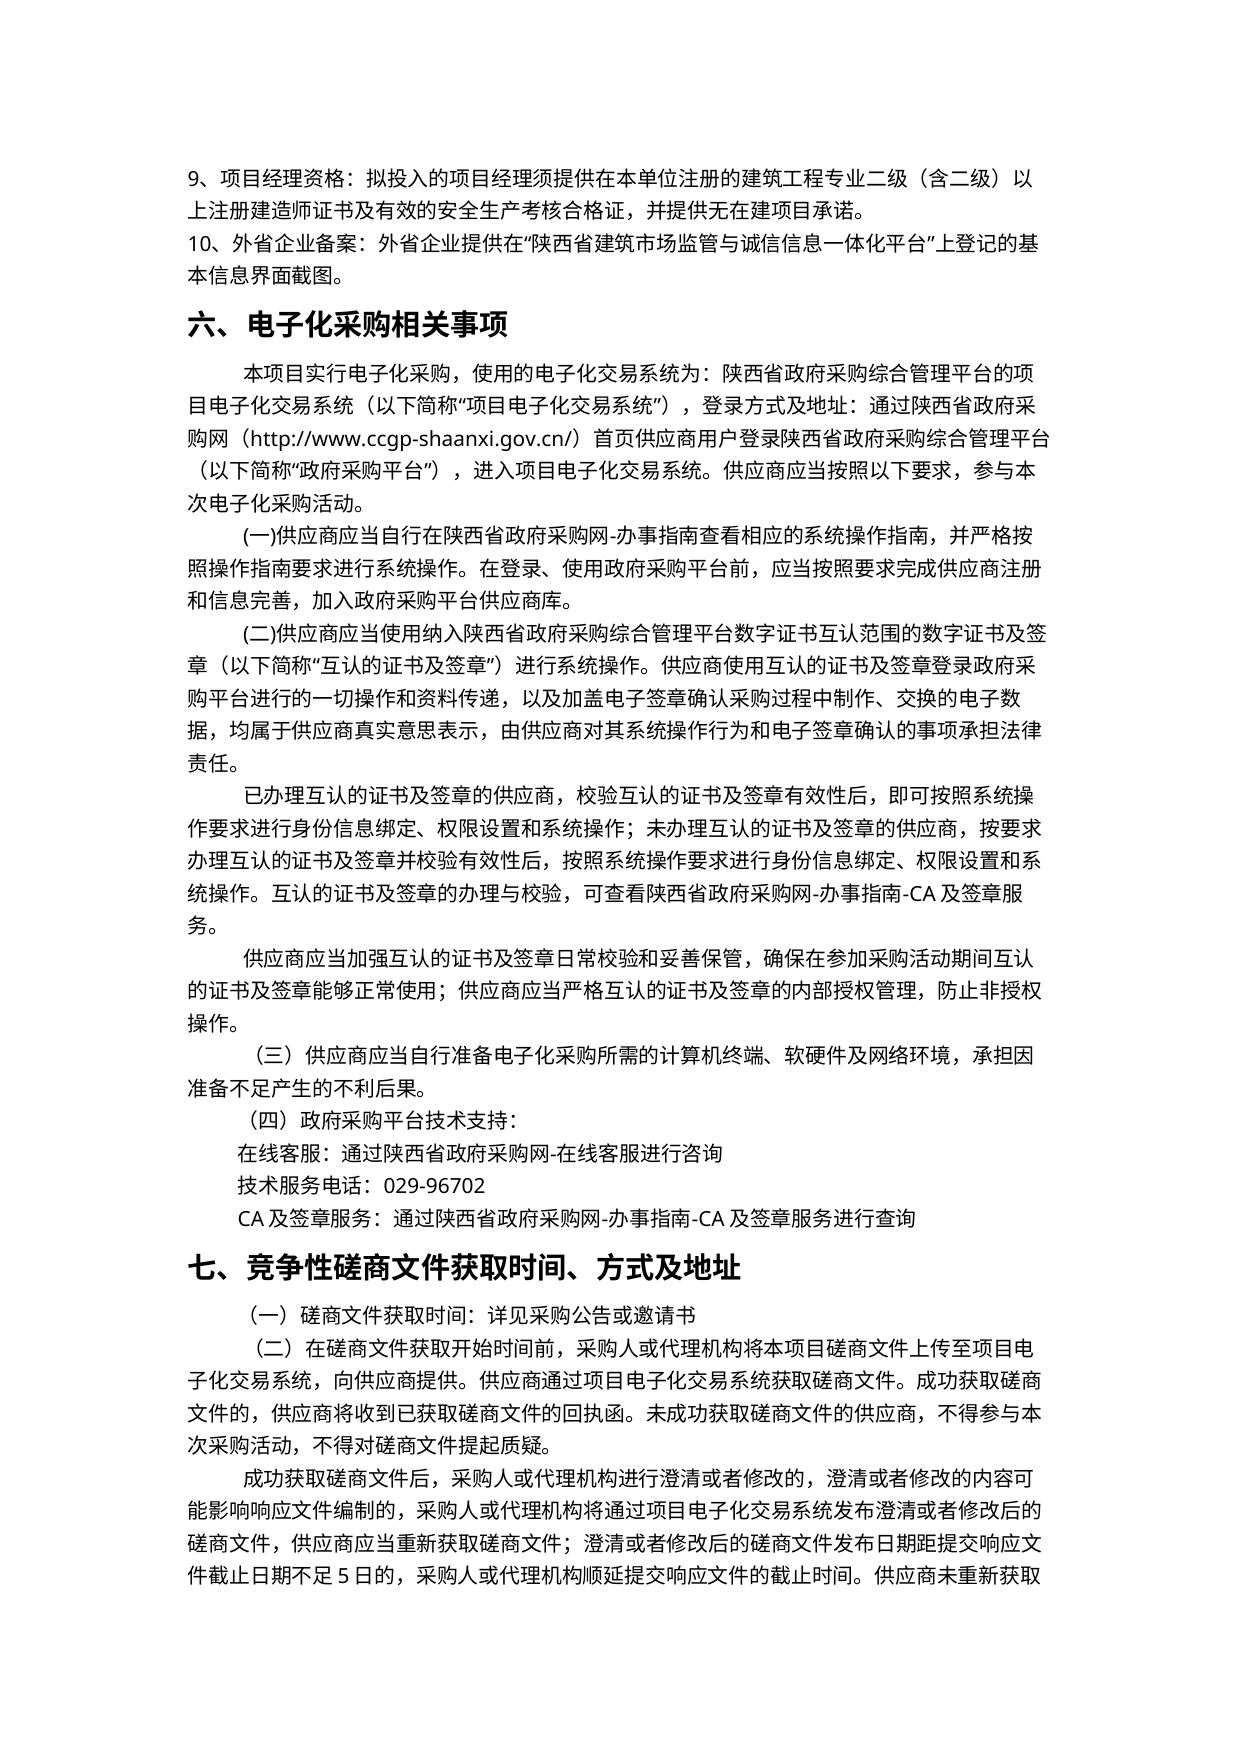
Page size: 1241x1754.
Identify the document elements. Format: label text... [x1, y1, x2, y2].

text (二)供应商应当使用纳入陕西省政府采购综合管理平台数字证书互认范围的数字证书及签章（以下简称“互认的证书及签章”）进行系统操作。供应商使用互认的证书及签章登录政府采购平台进行的一切操作和资料传递，以及加盖电子签章确认采购过程中制作、交换的电子数据，均属于供应商真实意思表示，由供应商对其系统操作行为和电子签章确认的事项承担法律责任。 [187, 617, 1053, 779]
text 已办理互认的证书及签章的供应商，校验互认的证书及签章有效性后，即可按照系统操作要求进行身份信息绑定、权限设置和系统操作；未办理互认的证书及签章的供应商，按要求办理互认的证书及签章并校验有效性后，按照系统操作要求进行身份信息绑定、权限设置和系统操作。互认的证书及签章的办理与校验，可查看陕西省政府采购网-办事指南-CA及签章服务。 [187, 779, 1053, 942]
text 技术服务电话：029-96702 [187, 1169, 1053, 1202]
text 9、项目经理资格：拟投入的项目经理须提供在本单位注册的建筑工程专业二级（含二级）以上注册建造师证书及有效的安全生产考核合格证，并提供无在建项目承诺。 [187, 162, 1053, 227]
text 在线客服：通过陕西省政府采购网-在线客服进行咨询 [187, 1137, 1053, 1169]
text 本项目实行电子化采购，使用的电子化交易系统为：陕西省政府采购综合管理平台的项目电子化交易系统（以下简称“项目电子化交易系统”），登录方式及地址：通过陕西省政府采购网（http://www.ccgp-shaanxi.gov.cn/）首页供应商用户登录陕西省政府采购综合管理平台（以下简称“政府采购平台”），进入项目电子化交易系统。供应商应当按照以下要求，参与本次电子化采购活动。 [187, 357, 1053, 519]
text 供应商应当加强互认的证书及签章日常校验和妥善保管，确保在参加采购活动期间互认的证书及签章能够正常使用；供应商应当严格互认的证书及签章的内部授权管理，防止非授权操作。 [187, 942, 1053, 1039]
text (一)供应商应当自行在陕西省政府采购网-办事指南查看相应的系统操作指南，并严格按照操作指南要求进行系统操作。在登录、使用政府采购平台前，应当按照要求完成供应商注册和信息完善，加入政府采购平台供应商库。 [187, 519, 1053, 617]
text （三）供应商应当自行准备电子化采购所需的计算机终端、软硬件及网络环境，承担因准备不足产生的不利后果。 [187, 1039, 1053, 1104]
text （二）在磋商文件获取开始时间前，采购人或代理机构将本项目磋商文件上传至项目电子化交易系统，向供应商提供。供应商通过项目电子化交易系统获取磋商文件。成功获取磋商文件的，供应商将收到已获取磋商文件的回执函。未成功获取磋商文件的供应商，不得参与本次采购活动，不得对磋商文件提起质疑。 [187, 1332, 1053, 1462]
text CA及签章服务：通过陕西省政府采购网-办事指南-CA及签章服务进行查询 [187, 1202, 1053, 1234]
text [187, 1462, 1053, 1592]
text 10、外省企业备案：外省企业提供在“陕西省建筑市场监管与诚信信息一体化平台”上登记的基本信息界面截图。 [187, 227, 1053, 292]
text 七、竞争性磋商文件获取时间、方式及地址 [187, 1234, 1053, 1299]
text （四）政府采购平台技术支持： [187, 1104, 1053, 1137]
text 六、电子化采购相关事项 [187, 292, 1053, 357]
text （一）磋商文件获取时间：详见采购公告或邀请书 [187, 1299, 1053, 1332]
